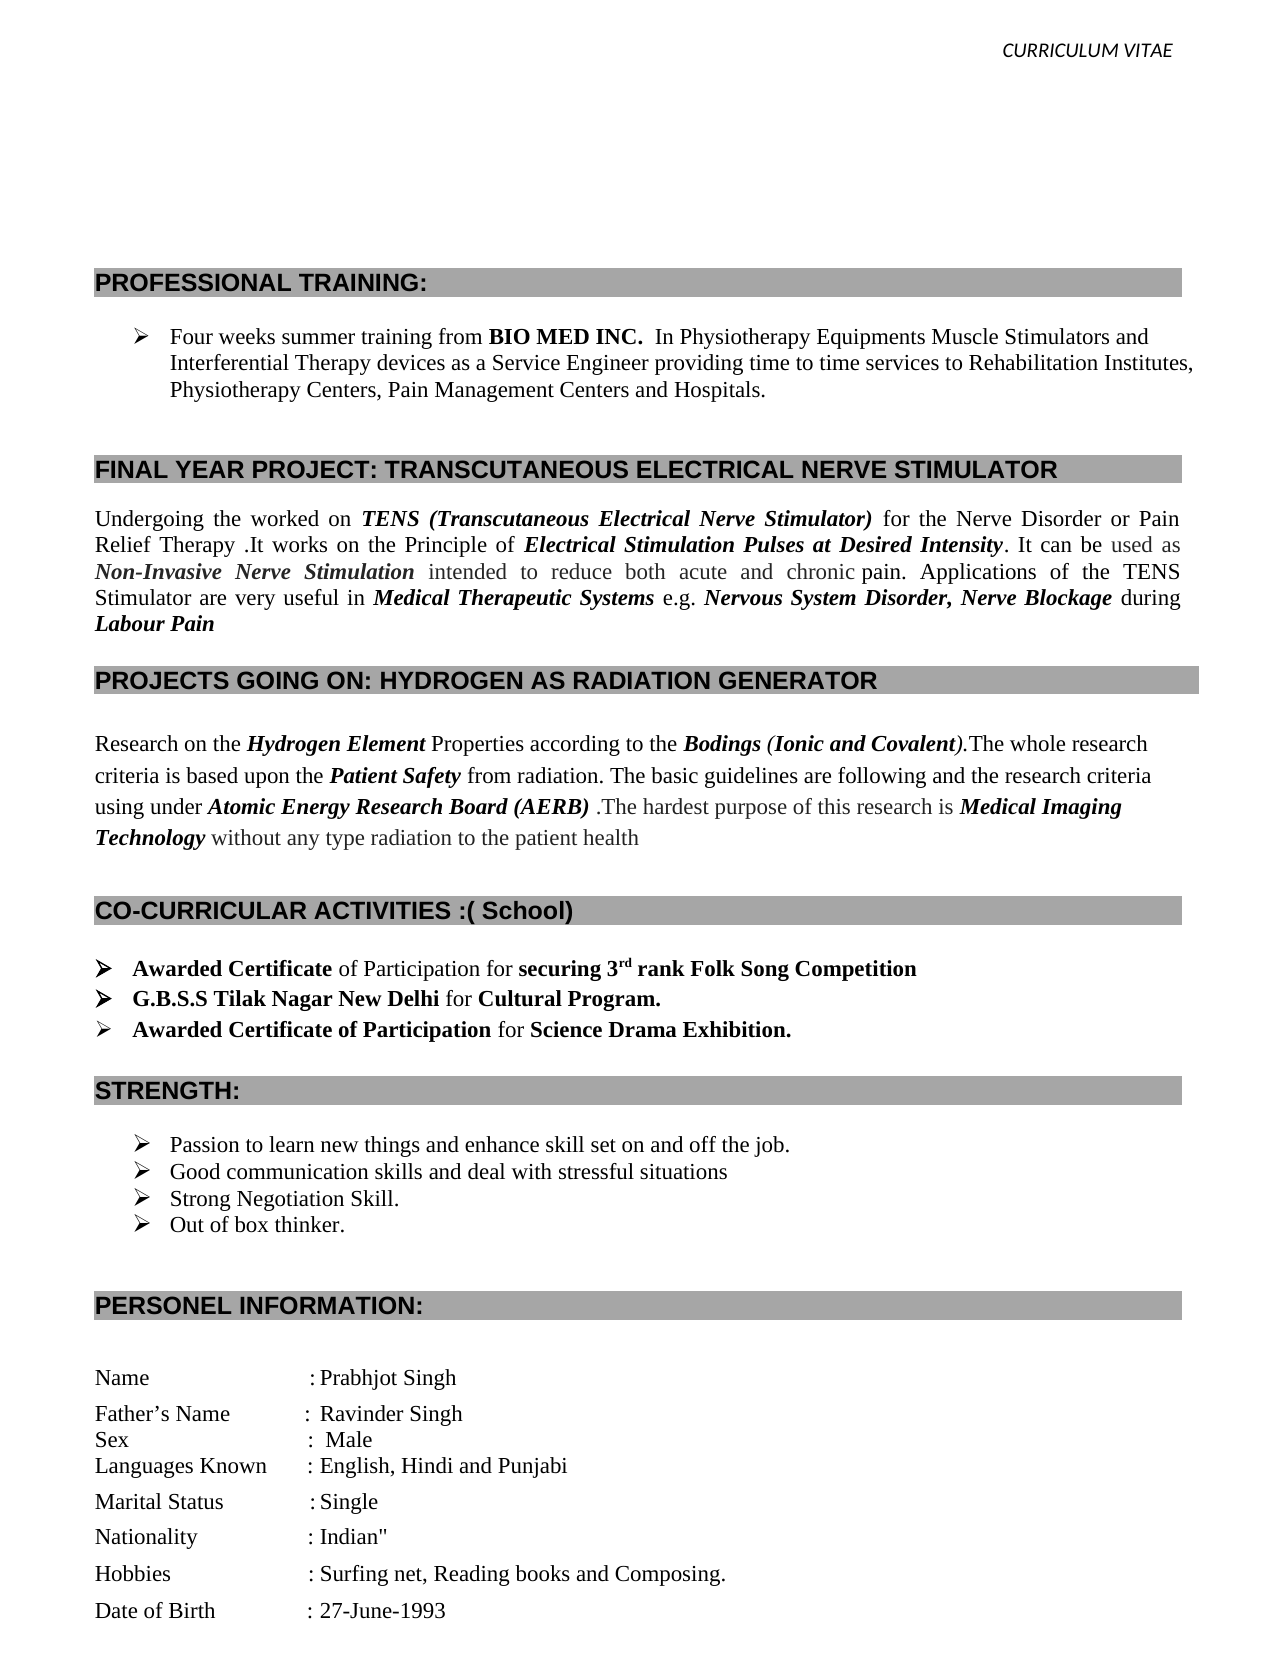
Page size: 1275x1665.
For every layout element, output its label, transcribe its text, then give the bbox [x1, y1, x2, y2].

list Good communication skills and deal with stressful situations [132, 1158, 1199, 1185]
text Name : Prabhjot Singh [94, 1355, 1199, 1391]
text Languages Known : English, Hindi and Punjabi [94, 1452, 1199, 1479]
text Nationality : Indian" [94, 1514, 1199, 1549]
text Sex : Male [94, 1426, 1199, 1452]
text Marital Status : Single [94, 1479, 1199, 1514]
subtitle STRENGTH: [94, 1076, 1182, 1105]
list G.B.S.S Tilak Nagar New Delhi for Cultural Program. [94, 985, 1199, 1012]
text Date of Birth : 27-June-1993 [94, 1597, 1199, 1623]
list Four weeks summer training from BIO MED INC. In Physiotherapy Equipments Muscle Stimulators and Interferential Therapy devices as a Service Engineer providing time to time services to Rehabilitation Institutes, Physiotherapy Centers, Pain Management Centers and Hospitals. [132, 323, 1199, 402]
subtitle PROFESSIONAL TRAINING: [94, 268, 1182, 297]
text Father’s Name : Ravinder Singh [94, 1391, 1199, 1426]
text Undergoing the worked on TENS (Transcutaneous Electrical Nerve Stimulator) for the Nerve Disorder or Pain Relief Therapy .It works on the Principle of Electrical Stimulation Pulses at Desired Intensity. It can be used as Non-Invasive Nerve Stimulation intended to reduce both acute and chronic pain. Applications of the TENS Stimulator are very useful in Medical Therapeutic Systems e.g. Nervous System Disorder, Nerve Blockage during Labour Pain [94, 505, 1181, 637]
subtitle PERSONEL INFORMATION: [94, 1291, 1182, 1320]
list Out of box thinker. [132, 1211, 1199, 1238]
subtitle CO-CURRICULAR ACTIVITIES :( School) [94, 896, 1182, 925]
text Hobbies : Surfing net, Reading books and Composing. [94, 1560, 1199, 1586]
text Research on the Hydrogen Element Properties according to the Bodings (Ionic and Covalent).The whole research criteria is based upon the Patient Safety from radiation. The basic guidelines are following and the research criteria using under Atomic Energy Research Board (AERB) .The hardest purpose of this research is Medical Imaging Technology without any type radiation to the patient health [94, 726, 1181, 851]
list Awarded Certificate of Participation for securing 3rd rank Folk Song Competition [94, 955, 1199, 982]
list Awarded Certificate of Participation for Science Drama Exhibition. [94, 1016, 1199, 1042]
text PROJECTS GOING ON: HYDROGEN AS RADIATION GENERATOR [94, 666, 1199, 694]
list Passion to learn new things and enhance skill set on and off the job. [132, 1131, 1199, 1158]
subtitle FINAL YEAR PROJECT: TRANSCUTANEOUS ELECTRICAL NERVE STIMULATOR [94, 455, 1182, 483]
list Strong Negotiation Skill. [132, 1185, 1199, 1211]
